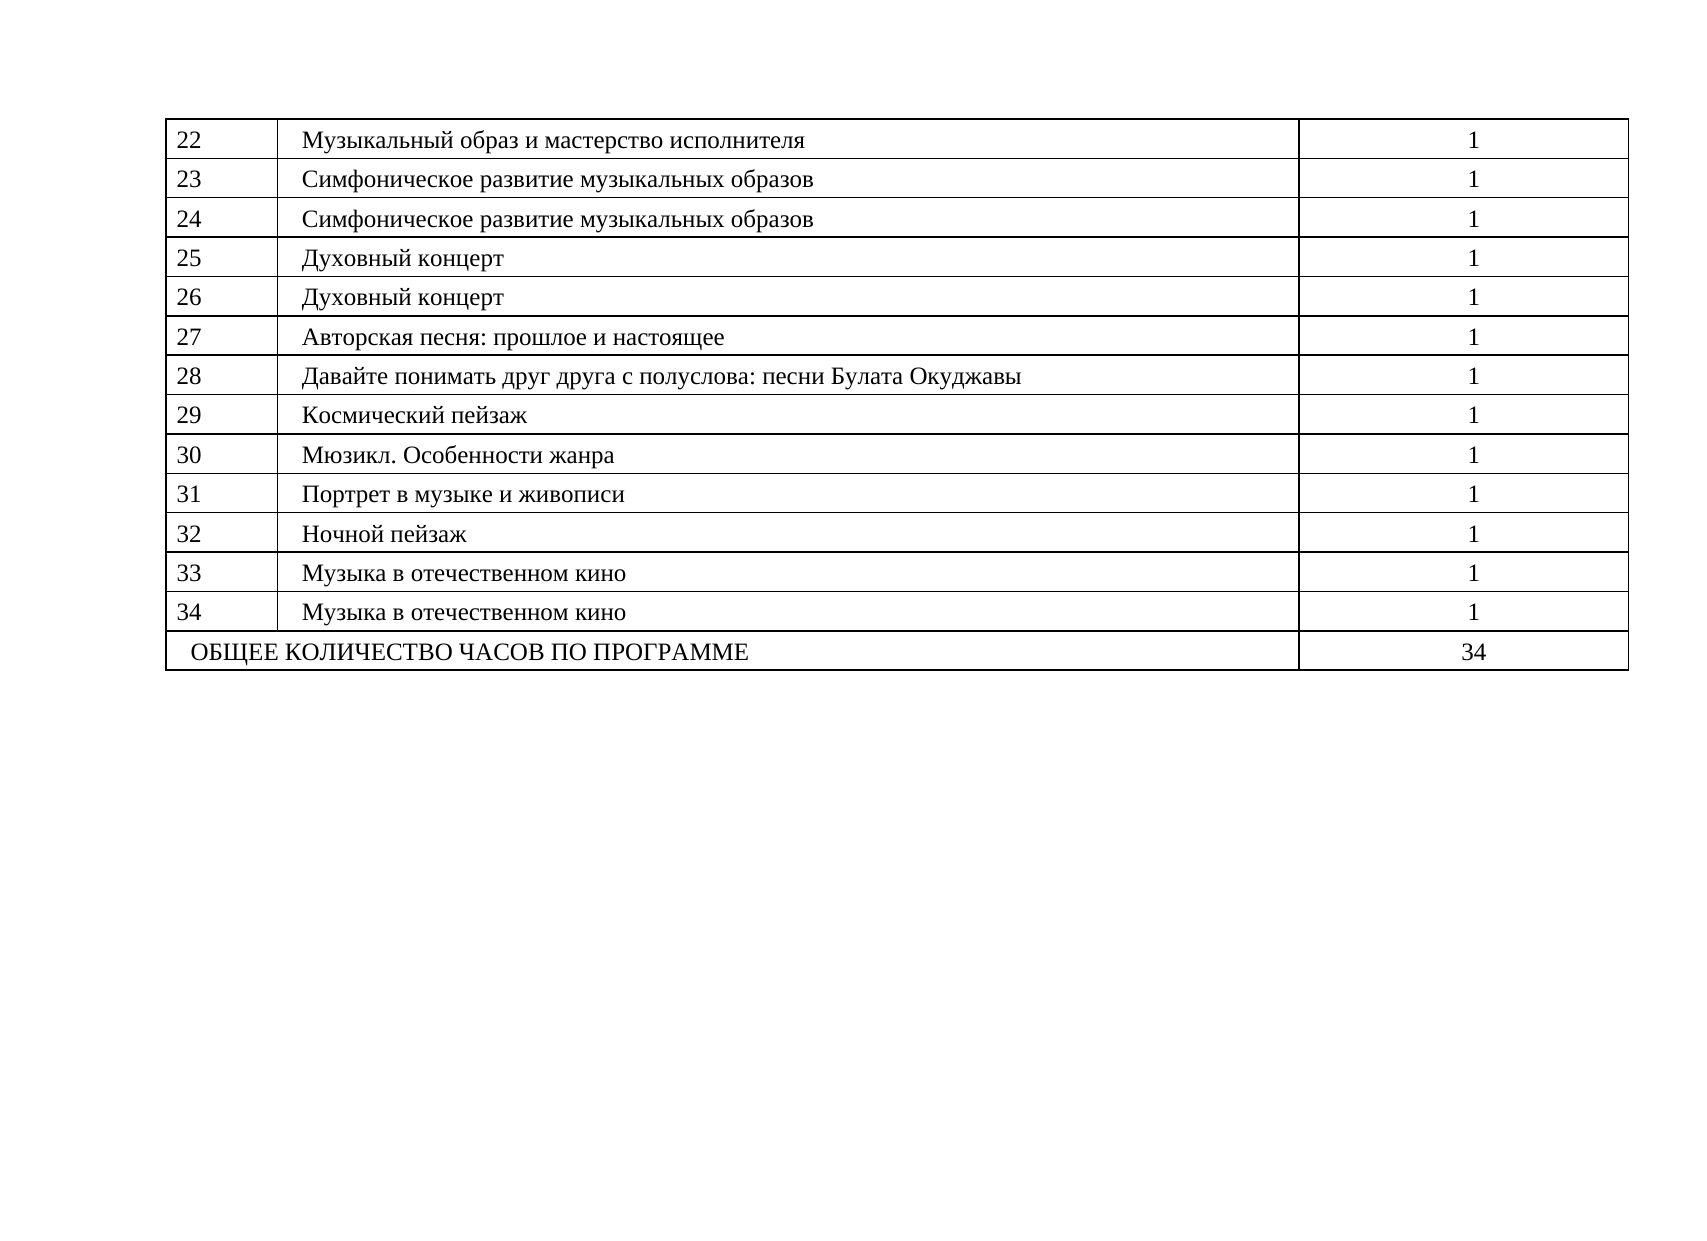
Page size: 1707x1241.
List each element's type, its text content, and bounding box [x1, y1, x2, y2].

table_cell 32 [167, 513, 277, 551]
table_cell 31 [167, 474, 277, 512]
table_cell 30 [167, 435, 277, 472]
table_cell 1 [1300, 474, 1628, 512]
table_cell ОБЩЕЕ КОЛИЧЕСТВО ЧАСОВ ПО ПРОГРАММЕ [167, 632, 1298, 669]
table_cell 26 [167, 277, 277, 315]
table_cell 24 [167, 198, 277, 236]
table_cell Портрет в музыке и живописи [278, 474, 1298, 512]
table_cell 1 [1300, 317, 1628, 354]
table_cell 28 [167, 356, 277, 394]
table_cell 33 [167, 553, 277, 591]
table_cell Музыка в отечественном кино [278, 553, 1298, 591]
table_cell 1 [1300, 592, 1628, 630]
table_cell 1 [1300, 159, 1628, 197]
table_cell 1 [1300, 198, 1628, 236]
table_cell Симфоническое развитие музыкальных образов [278, 198, 1298, 236]
table_cell 1 [1300, 553, 1628, 591]
table_cell 1 [1300, 277, 1628, 315]
table_cell 1 [1300, 120, 1628, 157]
table_cell Ночной пейзаж [278, 513, 1298, 551]
table_cell 1 [1300, 513, 1628, 551]
table_cell 25 [167, 238, 277, 276]
table_cell 22 [167, 120, 277, 157]
table_cell Авторская песня: прошлое и настоящее [278, 317, 1298, 354]
table_cell 29 [167, 395, 277, 433]
table_cell 1 [1300, 238, 1628, 276]
table_cell 27 [167, 317, 277, 354]
table_cell 34 [167, 592, 277, 630]
table_cell Духовный концерт [278, 277, 1298, 315]
table_cell Мюзикл. Особенности жанра [278, 435, 1298, 472]
table_cell Космический пейзаж [278, 395, 1298, 433]
table_cell 1 [1300, 395, 1628, 433]
table_cell 1 [1300, 435, 1628, 472]
table_cell Музыка в отечественном кино [278, 592, 1298, 630]
table_cell Музыкальный образ и мастерство исполнителя [278, 120, 1298, 157]
table_cell Давайте понимать друг друга с полуслова: песни Булата Окуджавы [278, 356, 1298, 394]
table_cell Духовный концерт [278, 238, 1298, 276]
table_cell 23 [167, 159, 277, 197]
table_cell 34 [1300, 632, 1628, 669]
table_cell 1 [1300, 356, 1628, 394]
table_cell Симфоническое развитие музыкальных образов [278, 159, 1298, 197]
